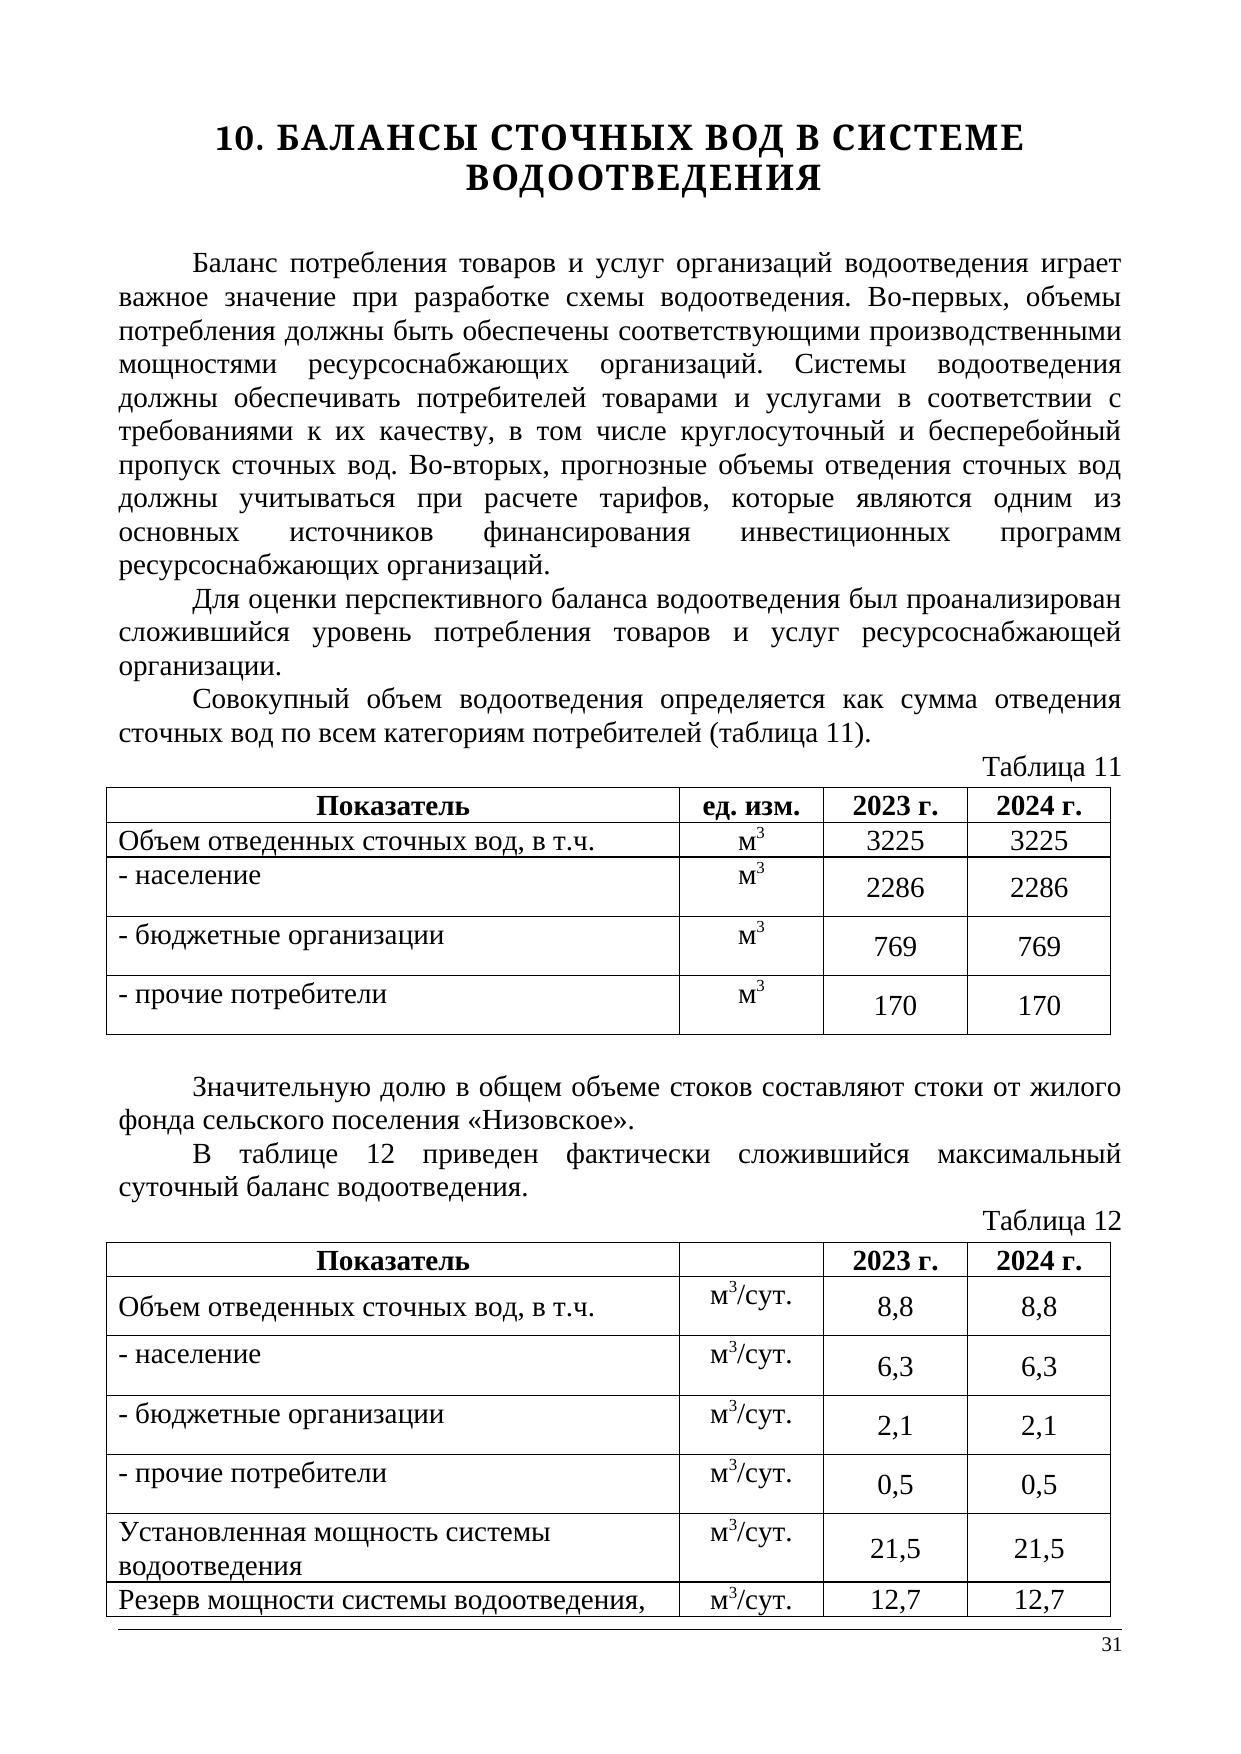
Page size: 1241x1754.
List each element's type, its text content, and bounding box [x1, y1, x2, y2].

table_cell м3 [680, 858, 823, 916]
table_cell - прочие потребители [107, 1455, 679, 1513]
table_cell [107, 1583, 679, 1616]
table_cell 8,8 [968, 1277, 1110, 1335]
table_cell 6,3 [968, 1336, 1110, 1395]
table_cell - прочие потребители [107, 976, 679, 1034]
table_cell 170 [824, 976, 967, 1034]
text Таблица 11 [118, 749, 1122, 782]
table_cell 12,7 [824, 1583, 967, 1616]
table_header Показатель [107, 788, 679, 822]
table_cell м3/сут. [680, 1583, 823, 1616]
text Баланс потребления товаров и услуг организаций водоотведения играет важное значение при разработке схемы водоотведения. Во-первых, объемы потребления должны быть обеспечены соответствующими производственными мощностями ресурсоснабжающих организаций. Системы водоотведения должны обеспечивать потребителей товарами и услугами в соответствии с требованиями к их качеству, в том числе круглосуточный и бесперебойный пропуск сточных вод. Во-вторых, прогнозные объемы отведения сточных вод должны учитываться при расчете тарифов, которые являются одним из основных источников финансирования инвестиционных программ ресурсоснабжающих организаций. [118, 246, 1122, 581]
text Значительную долю в общем объеме стоков составляют стоки от жилого фонда сельского поселения «Низовское». [118, 1069, 1122, 1136]
table_cell - население [107, 1336, 679, 1395]
table_cell м3 [680, 917, 823, 975]
table_cell м3/сут. [680, 1336, 823, 1395]
table_cell - население [107, 858, 679, 916]
table_cell м3/сут. [680, 1277, 823, 1335]
table_cell 0,5 [824, 1455, 967, 1513]
text Совокупный объем водоотведения определяется как сумма отведения сточных вод по всем категориям потребителей (таблица 11). [118, 682, 1122, 749]
table_cell м3 [680, 823, 823, 856]
table_cell 2286 [968, 858, 1110, 916]
table_header 2024 г. [968, 1243, 1110, 1276]
table_header 2023 г. [824, 1243, 967, 1276]
table_header ед. изм. [680, 788, 823, 822]
table_cell 170 [968, 976, 1110, 1034]
table_cell Установленная мощность системы водоотведения [107, 1514, 679, 1581]
table_cell м3/сут. [680, 1514, 823, 1581]
table_cell м3 [680, 976, 823, 1034]
table_header 2023 г. [824, 788, 967, 822]
text Для оценки перспективного баланса водоотведения был проанализирован сложившийся уровень потребления товаров и услуг ресурсоснабжающей организации. [118, 581, 1122, 682]
table_cell 2,1 [824, 1396, 967, 1454]
table_cell 21,5 [824, 1514, 967, 1581]
table_cell 2286 [824, 858, 967, 916]
table_header Показатель [107, 1243, 679, 1276]
table_cell 769 [968, 917, 1110, 975]
table_cell - бюджетные организации [107, 1396, 679, 1454]
table_cell Объем отведенных сточных вод, в т.ч. [107, 1277, 679, 1335]
table_cell 3225 [968, 823, 1110, 856]
table_cell Объем отведенных сточных вод, в т.ч. [107, 823, 679, 856]
table_cell 769 [824, 917, 967, 975]
text В таблице 12 приведен фактически сложившийся максимальный суточный баланс водоотведения. [118, 1136, 1122, 1203]
table_cell 3225 [824, 823, 967, 856]
table_header 2024 г. [968, 788, 1110, 822]
table_cell - бюджетные организации [107, 917, 679, 975]
table_cell 8,8 [824, 1277, 967, 1335]
subtitle 10. Балансы сточных вод в системе водоотведения [118, 118, 1122, 199]
table_cell 2,1 [968, 1396, 1110, 1454]
table_header [680, 1243, 823, 1276]
table_cell 0,5 [968, 1455, 1110, 1513]
text Таблица 12 [118, 1203, 1122, 1237]
table_cell 12,7 [968, 1583, 1110, 1616]
table_cell м3/сут. [680, 1396, 823, 1454]
table_cell м3/сут. [680, 1455, 823, 1513]
table_cell 6,3 [824, 1336, 967, 1395]
table_cell 21,5 [968, 1514, 1110, 1581]
